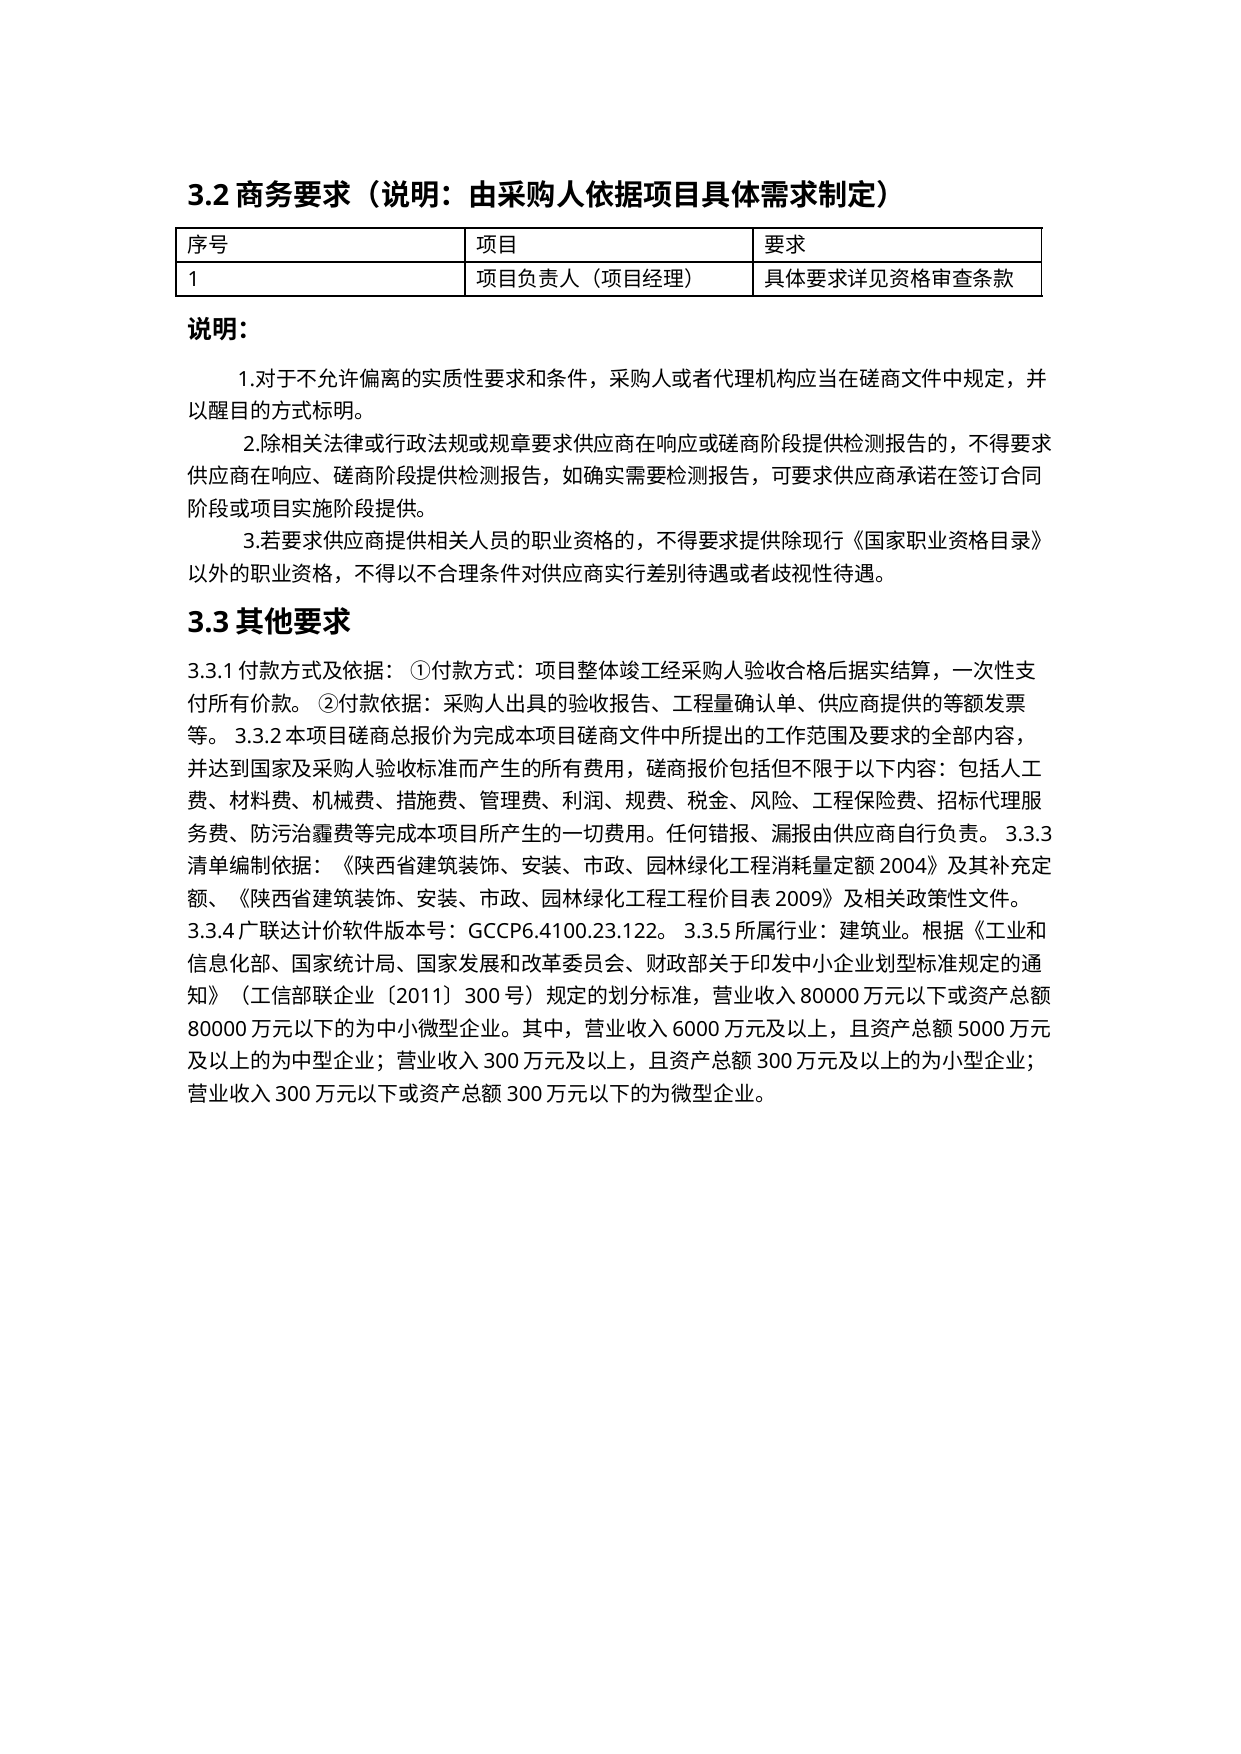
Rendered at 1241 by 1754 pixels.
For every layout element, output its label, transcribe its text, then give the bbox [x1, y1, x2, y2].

table_header 要求 [754, 229, 1041, 261]
table_header 序号 [177, 229, 464, 261]
text 3.2商务要求（说明：由采购人依据项目具体需求制定） [187, 162, 1053, 227]
text 3.若要求供应商提供相关人员的职业资格的，不得要求提供除现行《国家职业资格目录》以外的职业资格，不得以不合理条件对供应商实行差别待遇或者歧视性待遇。 [187, 524, 1053, 589]
text 1.对于不允许偏离的实质性要求和条件，采购人或者代理机构应当在磋商文件中规定，并以醒目的方式标明。 [187, 362, 1053, 427]
table_cell 1 [177, 263, 464, 295]
text 2.除相关法律或行政法规或规章要求供应商在响应或磋商阶段提供检测报告的，不得要求供应商在响应、磋商阶段提供检测报告，如确实需要检测报告，可要求供应商承诺在签订合同阶段或项目实施阶段提供。 [187, 427, 1053, 524]
table_cell 项目负责人（项目经理） [466, 263, 752, 295]
table_header 项目 [466, 229, 752, 261]
table_cell 具体要求详见资格审查条款 [754, 263, 1041, 295]
text 3.3其他要求 [187, 589, 1053, 654]
text 说明： [187, 297, 1053, 362]
text 3.3.1付款方式及依据： ①付款方式：项目整体竣工经采购人验收合格后据实结算，一次性支付所有价款。 ②付款依据：采购人出具的验收报告、工程量确认单、供应商提供的等额发票等。 3.3.2本项目磋商总报价为完成本项目磋商文件中所提出的工作范围及要求的全部内容，并达到国家及采购人验收标准而产生的所有费用，磋商报价包括但不限于以下内容：包括人工费、材料费、机械费、措施费、管理费、利润、规费、税金、风险、工程保险费、招标代理服务费、防污治霾费等完成本项目所产生的一切费用。任何错报、漏报由供应商自行负责。 3.3.3清单编制依据：《陕西省建筑装饰、安装、市政、园林绿化工程消耗量定额2004》及其补充定额、《陕西省建筑装饰、安装、市政、园林绿化工程工程价目表2009》及相关政策性文件。 3.3.4广联达计价软件版本号：GCCP6.4100.23.122。 3.3.5所属行业：建筑业。根据《工业和信息化部、国家统计局、国家发展和改革委员会、财政部关于印发中小企业划型标准规定的通知》（工信部联企业〔2011〕300号）规定的划分标准，营业收入80000万元以下或资产总额80000万元以下的为中小微型企业。其中，营业收入6000万元及以上，且资产总额5000万元及以上的为中型企业；营业收入300万元及以上，且资产总额300万元及以上的为小型企业；营业收入300万元以下或资产总额300万元以下的为微型企业。 [187, 654, 1053, 1109]
